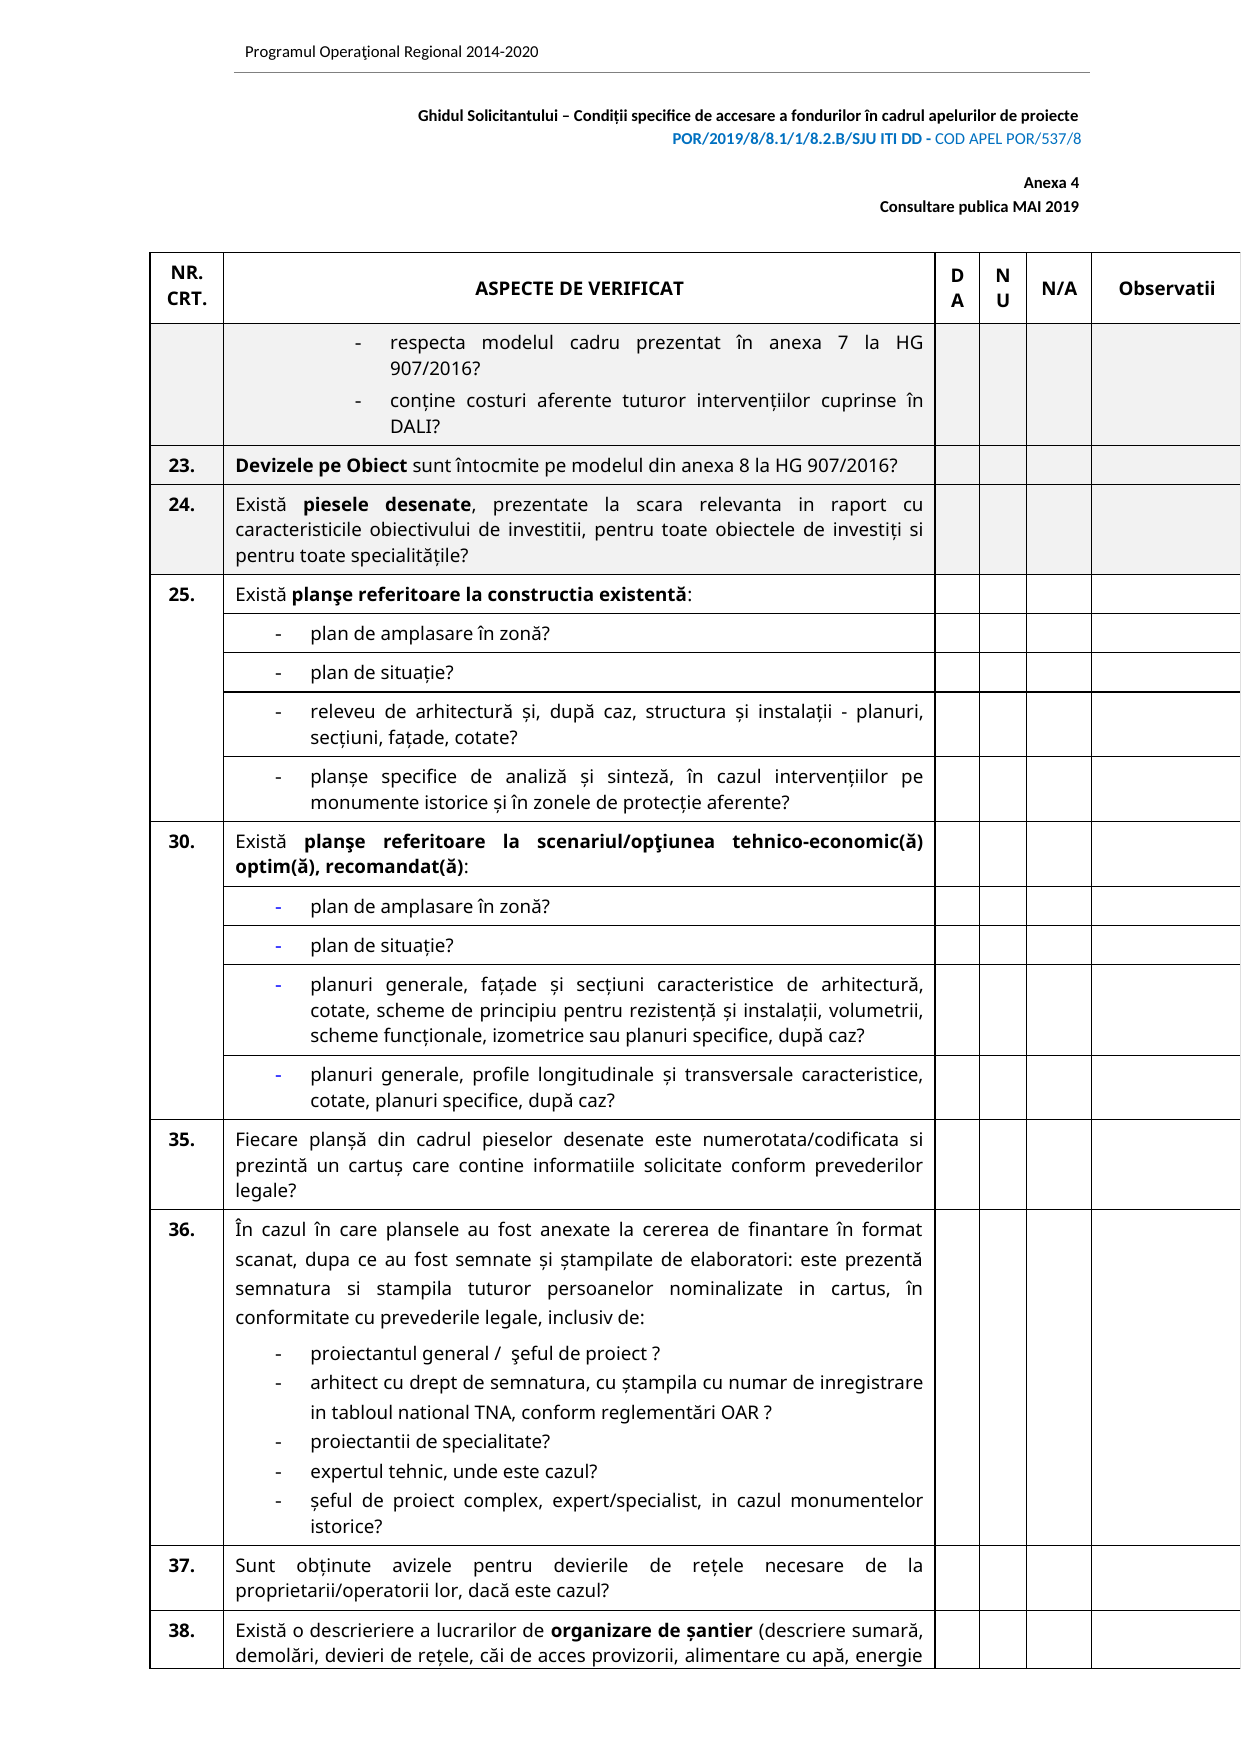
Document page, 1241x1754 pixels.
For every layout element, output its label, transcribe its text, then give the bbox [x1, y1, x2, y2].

table_cell [151, 324, 223, 445]
table_cell [1027, 926, 1091, 964]
table_cell Sunt obținute avizele pentru devierile de rețele necesare de la proprietarii/operatorii lor, dacă este cazul? [224, 1546, 934, 1609]
table_cell [936, 575, 979, 613]
table_cell Există planşe referitoare la scenariul/opţiunea tehnico-economic(ă) optim(ă), recomandat(ă): [224, 822, 934, 886]
table_cell [1092, 926, 1240, 964]
table_cell [980, 965, 1026, 1054]
table_cell [980, 887, 1026, 925]
table_cell [980, 485, 1026, 574]
table_cell plan de situaţie? [224, 926, 934, 964]
table_cell [1092, 887, 1240, 925]
table_cell [151, 575, 223, 821]
table_cell [936, 1611, 979, 1668]
table_cell [1027, 757, 1091, 821]
table_cell [1092, 485, 1240, 574]
table_cell [980, 575, 1026, 613]
table_header ASPECTE DE VERIFICAT [224, 253, 934, 322]
table_cell [936, 1056, 979, 1119]
table_cell [936, 965, 979, 1054]
table_cell [151, 446, 223, 484]
table_cell [936, 1210, 979, 1545]
table_cell [1092, 575, 1240, 613]
table_cell [936, 446, 979, 484]
table_cell [151, 1120, 223, 1209]
table_cell [936, 1120, 979, 1209]
table_cell [1092, 1611, 1240, 1668]
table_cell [224, 1611, 934, 1668]
table_cell Fiecare planşă din cadrul pieselor desenate este numerotata/codificata si prezintă un cartuş care contine informatiile solicitate conform prevederilor legale? [224, 1120, 934, 1209]
table_cell [1027, 1120, 1091, 1209]
table_cell [1027, 965, 1091, 1054]
table_cell [1092, 1056, 1240, 1119]
table_cell [980, 324, 1026, 445]
table_cell [980, 822, 1026, 886]
table_cell [1027, 324, 1091, 445]
table_cell [936, 693, 979, 756]
table_cell [1027, 614, 1091, 652]
table_cell [151, 1546, 223, 1609]
table_cell releveu de arhitectură şi, după caz, structura şi instalaţii - planuri, secţiuni, faţade, cotate? [224, 693, 934, 756]
table_cell [1092, 757, 1240, 821]
table_cell planuri generale, faţade şi secţiuni caracteristice de arhitectură, cotate, scheme de principiu pentru rezistenţă şi instalaţii, volumetrii, scheme funcţionale, izometrice sau planuri specifice, după caz? [224, 965, 934, 1054]
table_cell [980, 693, 1026, 756]
table_cell [1092, 1546, 1240, 1609]
table_cell [1027, 1546, 1091, 1609]
table_cell [980, 1611, 1026, 1668]
table_cell [1092, 614, 1240, 652]
table_cell [936, 324, 979, 445]
table_cell [936, 822, 979, 886]
table_cell planuri generale, profile longitudinale şi transversale caracteristice, cotate, planuri specifice, după caz? [224, 1056, 934, 1119]
table_header NU [980, 253, 1026, 322]
table_cell plan de amplasare în zonă? [224, 614, 934, 652]
table_cell [1027, 822, 1091, 886]
table_cell [936, 1546, 979, 1609]
table_cell Devizele pe Obiect sunt întocmite pe modelul din anexa 8 la HG 907/2016? [224, 446, 934, 484]
table_cell [936, 887, 979, 925]
table_cell [1092, 693, 1240, 756]
table_cell [151, 1611, 223, 1668]
table_cell [936, 653, 979, 691]
table_cell [1027, 1056, 1091, 1119]
table_cell [936, 757, 979, 821]
table_cell [980, 1120, 1026, 1209]
table_cell Există planşe referitoare la constructia existentă: [224, 575, 934, 613]
table_cell [980, 926, 1026, 964]
table_cell [1092, 653, 1240, 691]
table_cell [1027, 887, 1091, 925]
table_cell [1027, 1210, 1091, 1545]
table_cell [980, 1210, 1026, 1545]
table_cell [936, 926, 979, 964]
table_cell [224, 324, 934, 445]
table_cell [1027, 575, 1091, 613]
table_cell [980, 757, 1026, 821]
table_cell [151, 485, 223, 574]
table_cell [1027, 693, 1091, 756]
table_cell [980, 1056, 1026, 1119]
table_cell [1092, 1120, 1240, 1209]
table_cell [980, 653, 1026, 691]
table_cell [980, 446, 1026, 484]
table_cell [1092, 446, 1240, 484]
table_cell [1027, 653, 1091, 691]
table_cell [936, 485, 979, 574]
table_cell plan de situaţie? [224, 653, 934, 691]
table_cell [1027, 485, 1091, 574]
table_cell [1092, 1210, 1240, 1545]
table_cell [936, 614, 979, 652]
table_header DA [936, 253, 979, 322]
table_cell [980, 614, 1026, 652]
table_cell În cazul în care plansele au fost anexate la cererea de finantare în format scanat, dupa ce au fost semnate și ștampilate de elaboratori: este prezentă semnatura si stampila tuturor persoanelor nominalizate in cartus, în conformitate cu prevederile legale, inclusiv de: proiectantul general / şeful de proiect ? arhitect cu drept de semnatura, cu ștampila cu numar de inregistrare in tabloul national TNA, conform reglementări OAR ? proiectantii de specialitate? expertul tehnic, unde este cazul? șeful de proiect complex, expert/specialist, in cazul monumentelor istorice? [224, 1210, 934, 1545]
table_cell [151, 1210, 223, 1545]
table_cell [1027, 446, 1091, 484]
table_cell [1027, 1611, 1091, 1668]
table_cell [980, 1546, 1026, 1609]
table_cell [1092, 965, 1240, 1054]
table_cell plan de amplasare în zonă? [224, 887, 934, 925]
table_header Observatii [1092, 253, 1240, 322]
table_header NR. CRT. [151, 253, 223, 322]
table_cell Există piesele desenate, prezentate la scara relevanta in raport cu caracteristicile obiectivului de investitii, pentru toate obiectele de investiți si pentru toate specialitățile? [224, 485, 934, 574]
table_cell [151, 822, 223, 1119]
table_cell [1092, 822, 1240, 886]
table_cell planşe specifice de analiză şi sinteză, în cazul intervenţiilor pe monumente istorice şi în zonele de protecţie aferente? [224, 757, 934, 821]
table_cell [1092, 324, 1240, 445]
table_header N/A [1027, 253, 1091, 322]
